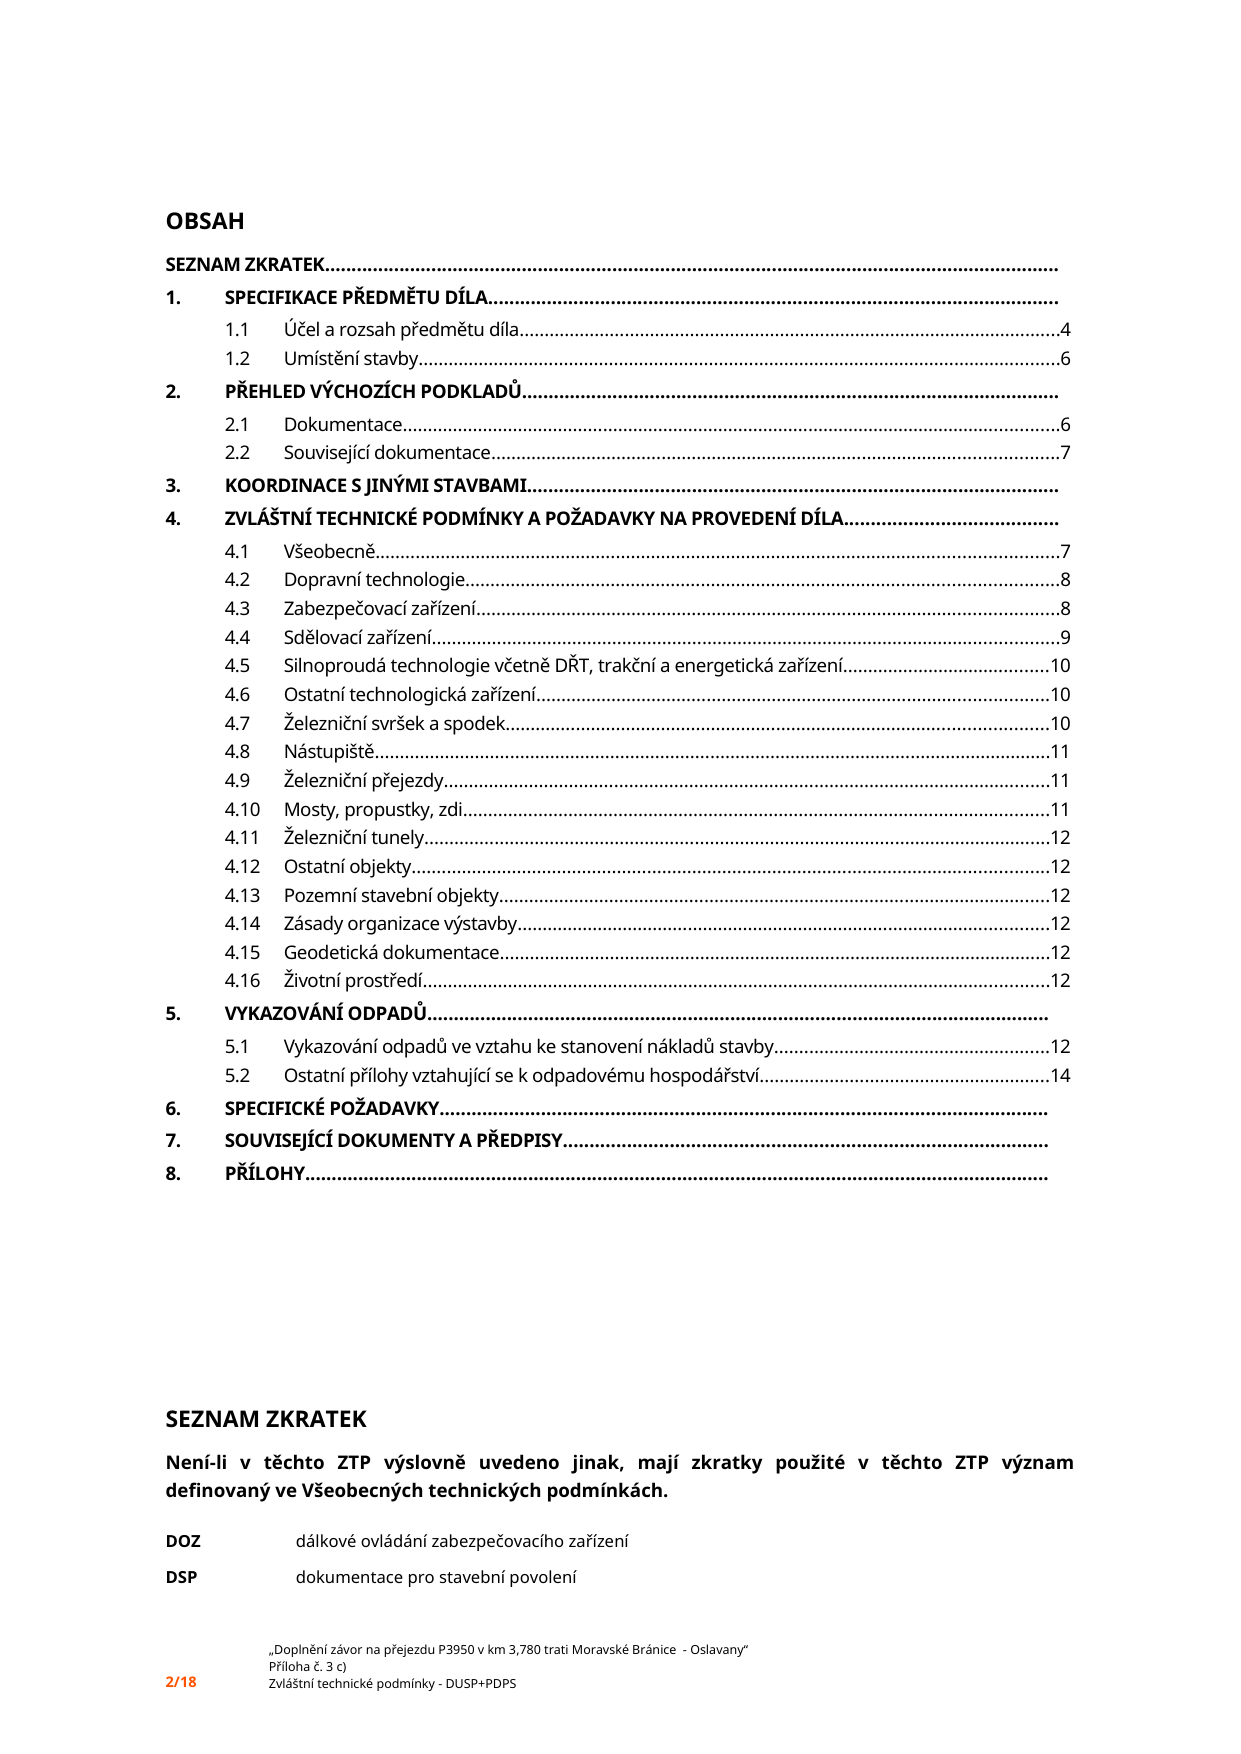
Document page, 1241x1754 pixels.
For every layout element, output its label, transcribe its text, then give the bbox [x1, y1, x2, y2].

text 2.1 Dokumentace 6 [224, 411, 1075, 437]
table_header DOZ [165, 1518, 296, 1555]
text 1.1 Účel a rozsah předmětu díla 4 [224, 317, 1075, 342]
text 4.4 Sdělovací zařízení 9 [224, 624, 1075, 649]
text Není-li v těchto ZTP výslovně uvedeno jinak, mají zkratky použité v těchto ZTP význam definovaný ve Všeobecných technických podmínkách. [165, 1449, 1075, 1503]
text 5.1 Vykazování odpadů ve vztahu ke stanovení nákladů stavby 12 [224, 1033, 1075, 1059]
table_header dálkové ovládání zabezpečovacího zařízení [296, 1518, 1072, 1555]
text 4.11 Železniční tunely 12 [224, 824, 1075, 850]
text 4.16 Životní prostředí 12 [224, 968, 1075, 993]
text 4.12 Ostatní objekty 12 [224, 853, 1075, 879]
text 4.15 Geodetická dokumentace 12 [224, 939, 1075, 965]
text 4.9 Železniční přejezdy 11 [224, 767, 1075, 793]
text 4.7 Železniční svršek a spodek 10 [224, 710, 1075, 736]
text 4.6 Ostatní technologická zařízení 10 [224, 681, 1075, 707]
text 4. ZVLÁŠTNÍ TECHNICKÉ PODMÍNKY A POŽADAVKY NA PROVEDENÍ DÍLA 7 [165, 505, 1045, 531]
text 4.1 Všeobecně. 7 [224, 538, 1075, 564]
text 3. KOORDINACE S JINÝMI STAVBAMI 7 [165, 472, 1045, 498]
text 7. SOUVISEJÍCÍ DOKUMENTY A PŘEDPISY 16 [165, 1128, 1045, 1153]
text 4.8 Nástupiště 11 [224, 739, 1075, 764]
text 6. SPECIFICKÉ POŽADAVKY 15 [165, 1095, 1045, 1120]
text 4.2 Dopravní technologie 8 [224, 567, 1075, 592]
text 4.3 Zabezpečovací zařízení 8 [224, 595, 1075, 621]
text 4.10 Mosty, propustky, zdi 11 [224, 796, 1075, 821]
text 4.5 Silnoproudá technologie včetně DŘT, trakční a energetická zařízení 10 [224, 653, 1075, 678]
text Obsah [165, 205, 1075, 236]
text 5.2 Ostatní přílohy vztahující se k odpadovému hospodářství 14 [224, 1062, 1075, 1088]
text SEZNAM ZKRATEK [165, 1402, 1075, 1434]
table_cell dokumentace pro stavební povolení [296, 1555, 1072, 1592]
text 4.13 Pozemní stavební objekty 12 [224, 882, 1075, 907]
text 1.2 Umístění stavby 6 [224, 345, 1075, 371]
text SEZNAM ZKRATEK 2 [165, 252, 1045, 277]
text 1. SPECIFIKACE PŘEDMĚTU DÍLA 4 [165, 284, 1045, 309]
text 2.2 Související dokumentace 7 [224, 440, 1075, 465]
text 4.14 Zásady organizace výstavby 12 [224, 911, 1075, 936]
text 5. Vykazování odpadů 12 [165, 1001, 1045, 1026]
text 8. PŘÍLOHY 16 [165, 1161, 1045, 1186]
text 2. PŘEHLED VÝCHOZÍCH PODKLADŮ 6 [165, 378, 1045, 404]
table_cell DSP [165, 1555, 296, 1592]
